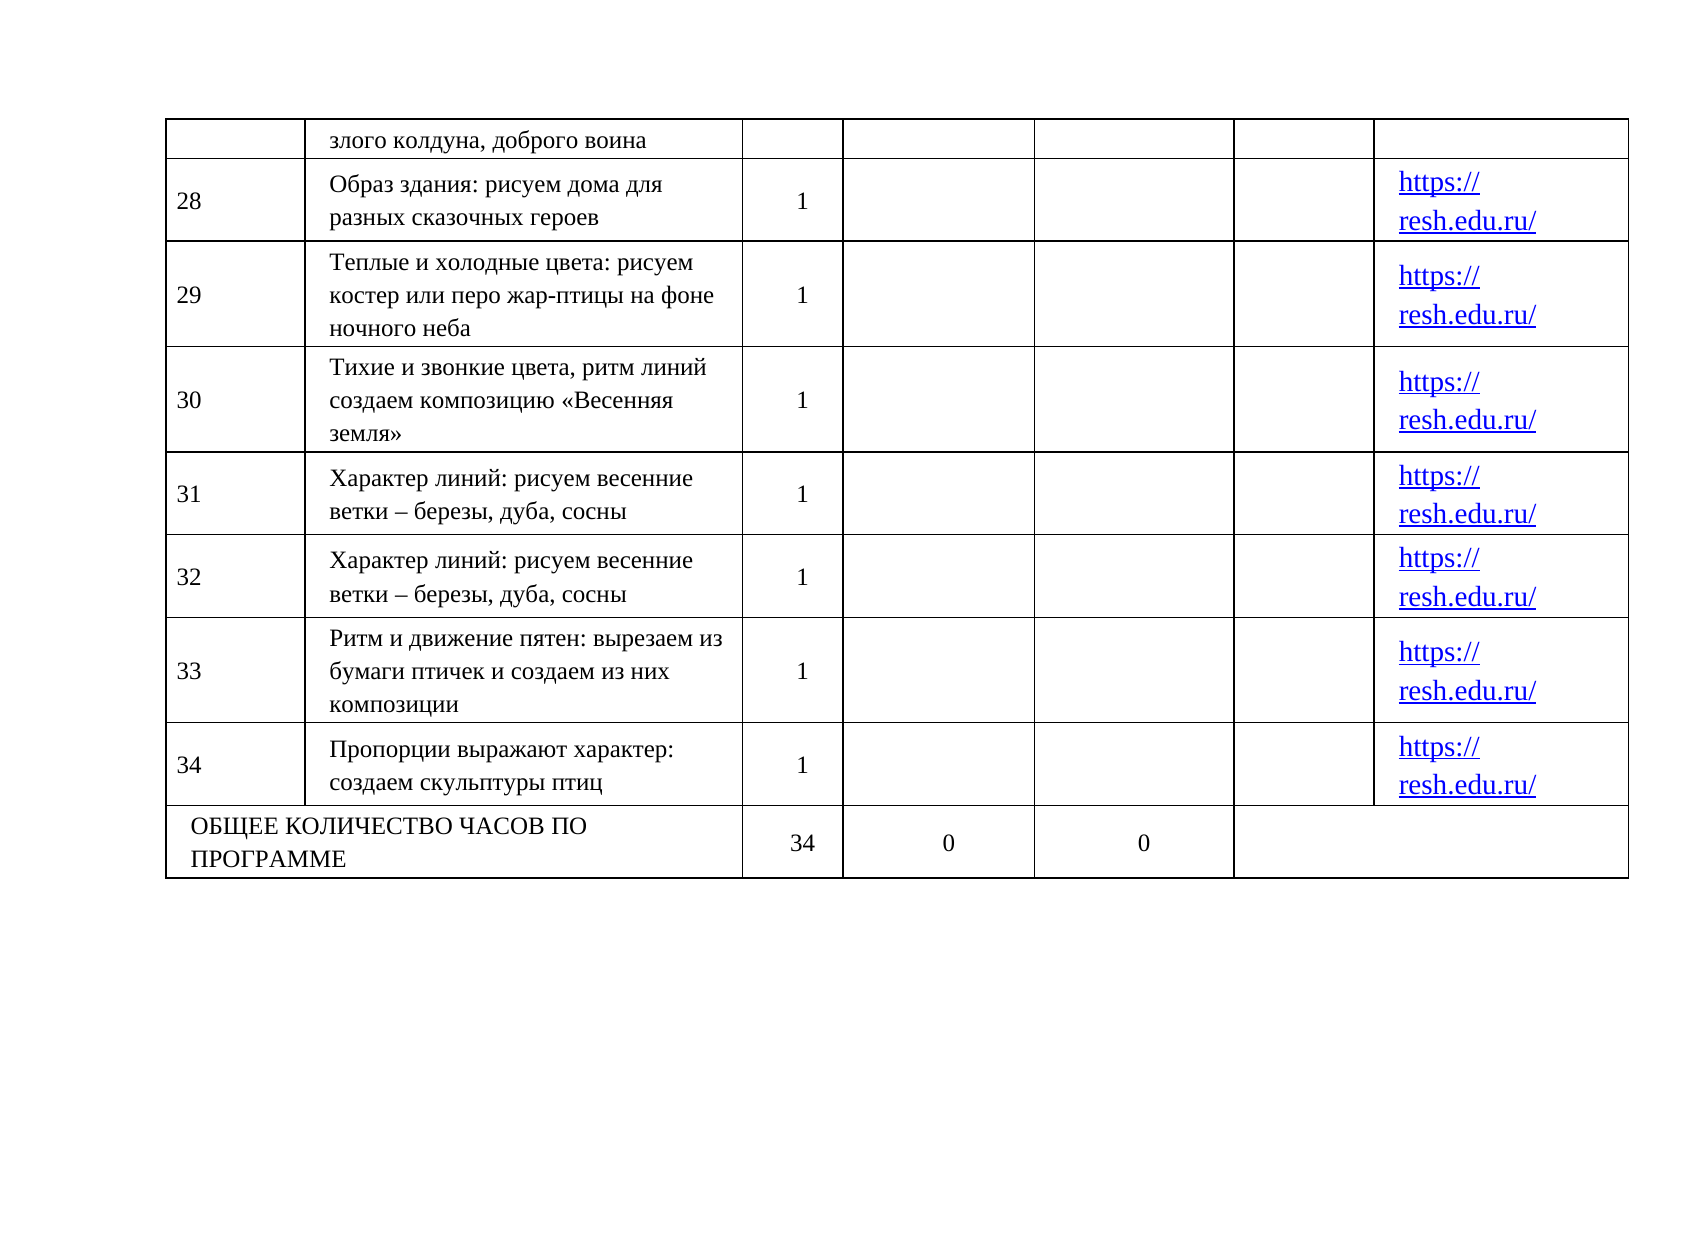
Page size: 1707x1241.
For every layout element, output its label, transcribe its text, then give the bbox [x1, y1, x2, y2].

table_cell [1235, 347, 1373, 451]
table_cell Пропорции выражают характер: создаем скульптуры птиц [306, 723, 742, 804]
table_cell ‌https://resh.edu.ru/ [1375, 453, 1628, 534]
table_cell [1035, 347, 1233, 451]
table_cell 33 [167, 618, 304, 722]
table_cell Характер линий: рисуем весенние ветки – березы, дуба, сосны [306, 453, 742, 534]
table_cell ‌https://resh.edu.ru/ [1375, 535, 1628, 616]
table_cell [1375, 120, 1628, 157]
table_cell 0 [1035, 806, 1233, 877]
table_cell [1035, 535, 1233, 616]
table_cell [844, 242, 1034, 346]
table_cell [1235, 453, 1373, 534]
table_cell [844, 159, 1034, 240]
table_cell 34 [167, 723, 304, 804]
table_cell [1235, 242, 1373, 346]
table_cell ‌https://resh.edu.ru/ [1375, 242, 1628, 346]
table_cell [844, 120, 1034, 157]
table_cell [1235, 535, 1373, 616]
table_cell 30 [167, 347, 304, 451]
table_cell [306, 120, 742, 157]
table_cell 31 [167, 453, 304, 534]
table_cell 1 [743, 535, 842, 616]
table_cell [1035, 242, 1233, 346]
table_cell 27 [167, 120, 304, 157]
table_cell [844, 535, 1034, 616]
table_cell ОБЩЕЕ КОЛИЧЕСТВО ЧАСОВ ПО ПРОГРАММЕ [167, 806, 742, 877]
table_cell [844, 347, 1034, 451]
table_cell ‌https://resh.edu.ru/ [1375, 347, 1628, 451]
table_cell [1235, 806, 1628, 877]
table_cell [1035, 159, 1233, 240]
table_cell ‌https://resh.edu.ru/ [1375, 723, 1628, 804]
table_cell [844, 618, 1034, 722]
table_cell [1035, 723, 1233, 804]
table_cell Образ здания: рисуем дома для разных сказочных героев [306, 159, 742, 240]
table_cell 1 [743, 453, 842, 534]
table_cell 0 [844, 806, 1034, 877]
table_cell 1 [743, 159, 842, 240]
table_cell [844, 453, 1034, 534]
table_cell 1 [743, 120, 842, 157]
table_cell 1 [743, 723, 842, 804]
table_cell 29 [167, 242, 304, 346]
table_cell ‌https://resh.edu.ru/ [1375, 618, 1628, 722]
table_cell Характер линий: рисуем весенние ветки – березы, дуба, сосны [306, 535, 742, 616]
table_cell Ритм и движение пятен: вырезаем из бумаги птичек и создаем из них композиции [306, 618, 742, 722]
table_cell 28 [167, 159, 304, 240]
table_cell 1 [743, 347, 842, 451]
table_cell [1235, 723, 1373, 804]
table_cell [1035, 120, 1233, 157]
table_cell 34 [743, 806, 842, 877]
table_cell [844, 723, 1034, 804]
table_cell Тихие и звонкие цвета, ритм линий создаем композицию «Весенняя земля» [306, 347, 742, 451]
table_cell 1 [743, 618, 842, 722]
table_cell [1035, 618, 1233, 722]
table_cell [1235, 120, 1373, 157]
table_cell ‌https://resh.edu.ru/ [1375, 159, 1628, 240]
table_cell 1 [743, 242, 842, 346]
table_cell [1235, 618, 1373, 722]
table_cell [1035, 453, 1233, 534]
table_cell Теплые и холодные цвета: рисуем костер или перо жар-птицы на фоне ночного неба [306, 242, 742, 346]
table_cell 32 [167, 535, 304, 616]
table_cell [1235, 159, 1373, 240]
